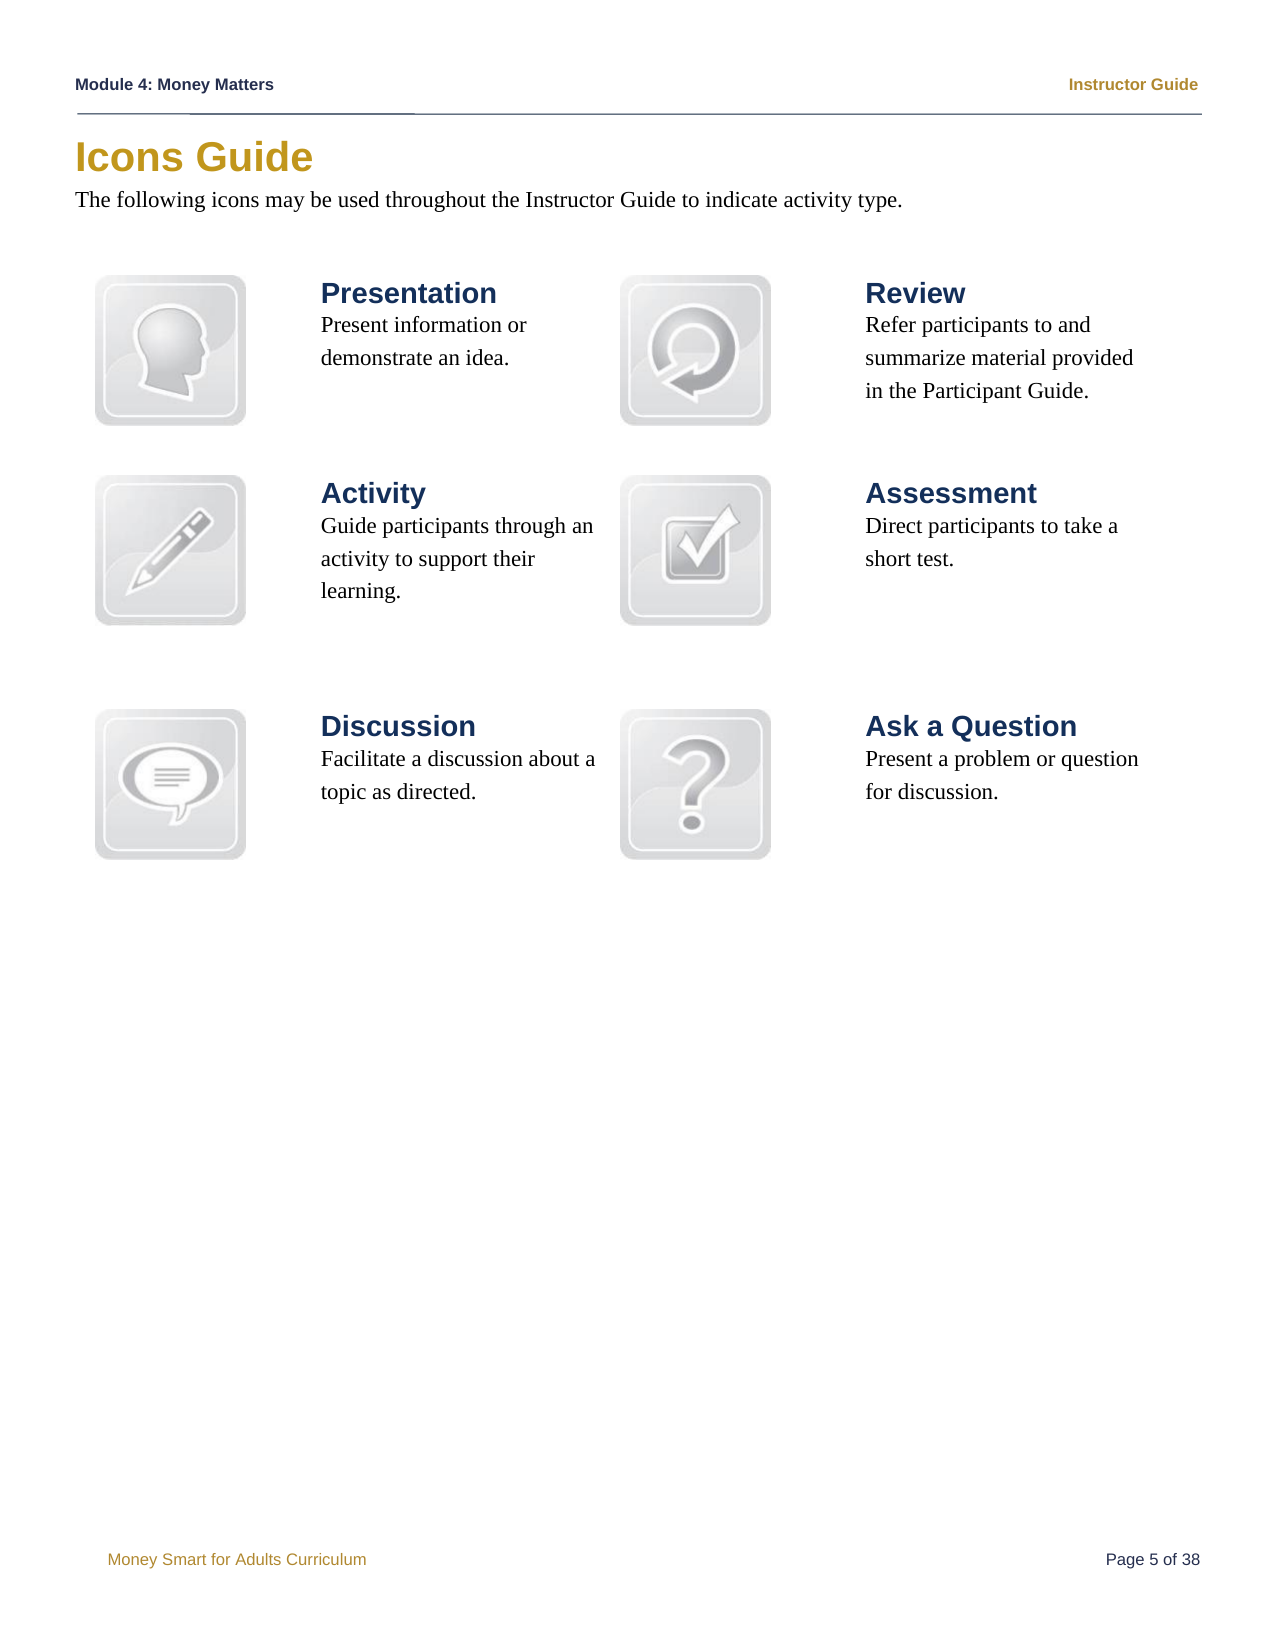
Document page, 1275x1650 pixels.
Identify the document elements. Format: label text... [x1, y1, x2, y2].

table_cell Assessment Direct participants to take a short test. [854, 476, 1154, 709]
table_cell [84, 476, 309, 709]
table_cell [609, 476, 854, 709]
table_header Review Refer participants to and summarize material provided in the Participant Guide. [854, 276, 1154, 476]
subtitle Icons Guide [75, 132, 1200, 180]
table_header [609, 276, 854, 476]
text The following icons may be used throughout the Instructor Guide to indicate activity type. [75, 186, 1200, 212]
picture [95, 475, 246, 626]
table_cell Activity Guide participants through an activity to support their learning. [309, 476, 609, 709]
picture [95, 709, 246, 860]
table_cell [84, 709, 309, 866]
picture [620, 709, 771, 860]
table_cell Discussion Facilitate a discussion about a topic as directed. [309, 709, 609, 866]
picture [620, 275, 771, 426]
table_cell Ask a Question Present a problem or question for discussion. [854, 709, 1154, 866]
table_header [84, 276, 309, 476]
picture [95, 275, 246, 426]
picture [620, 475, 771, 626]
table_header Presentation Present information or demonstrate an idea. [309, 276, 609, 476]
table_cell [609, 709, 854, 866]
